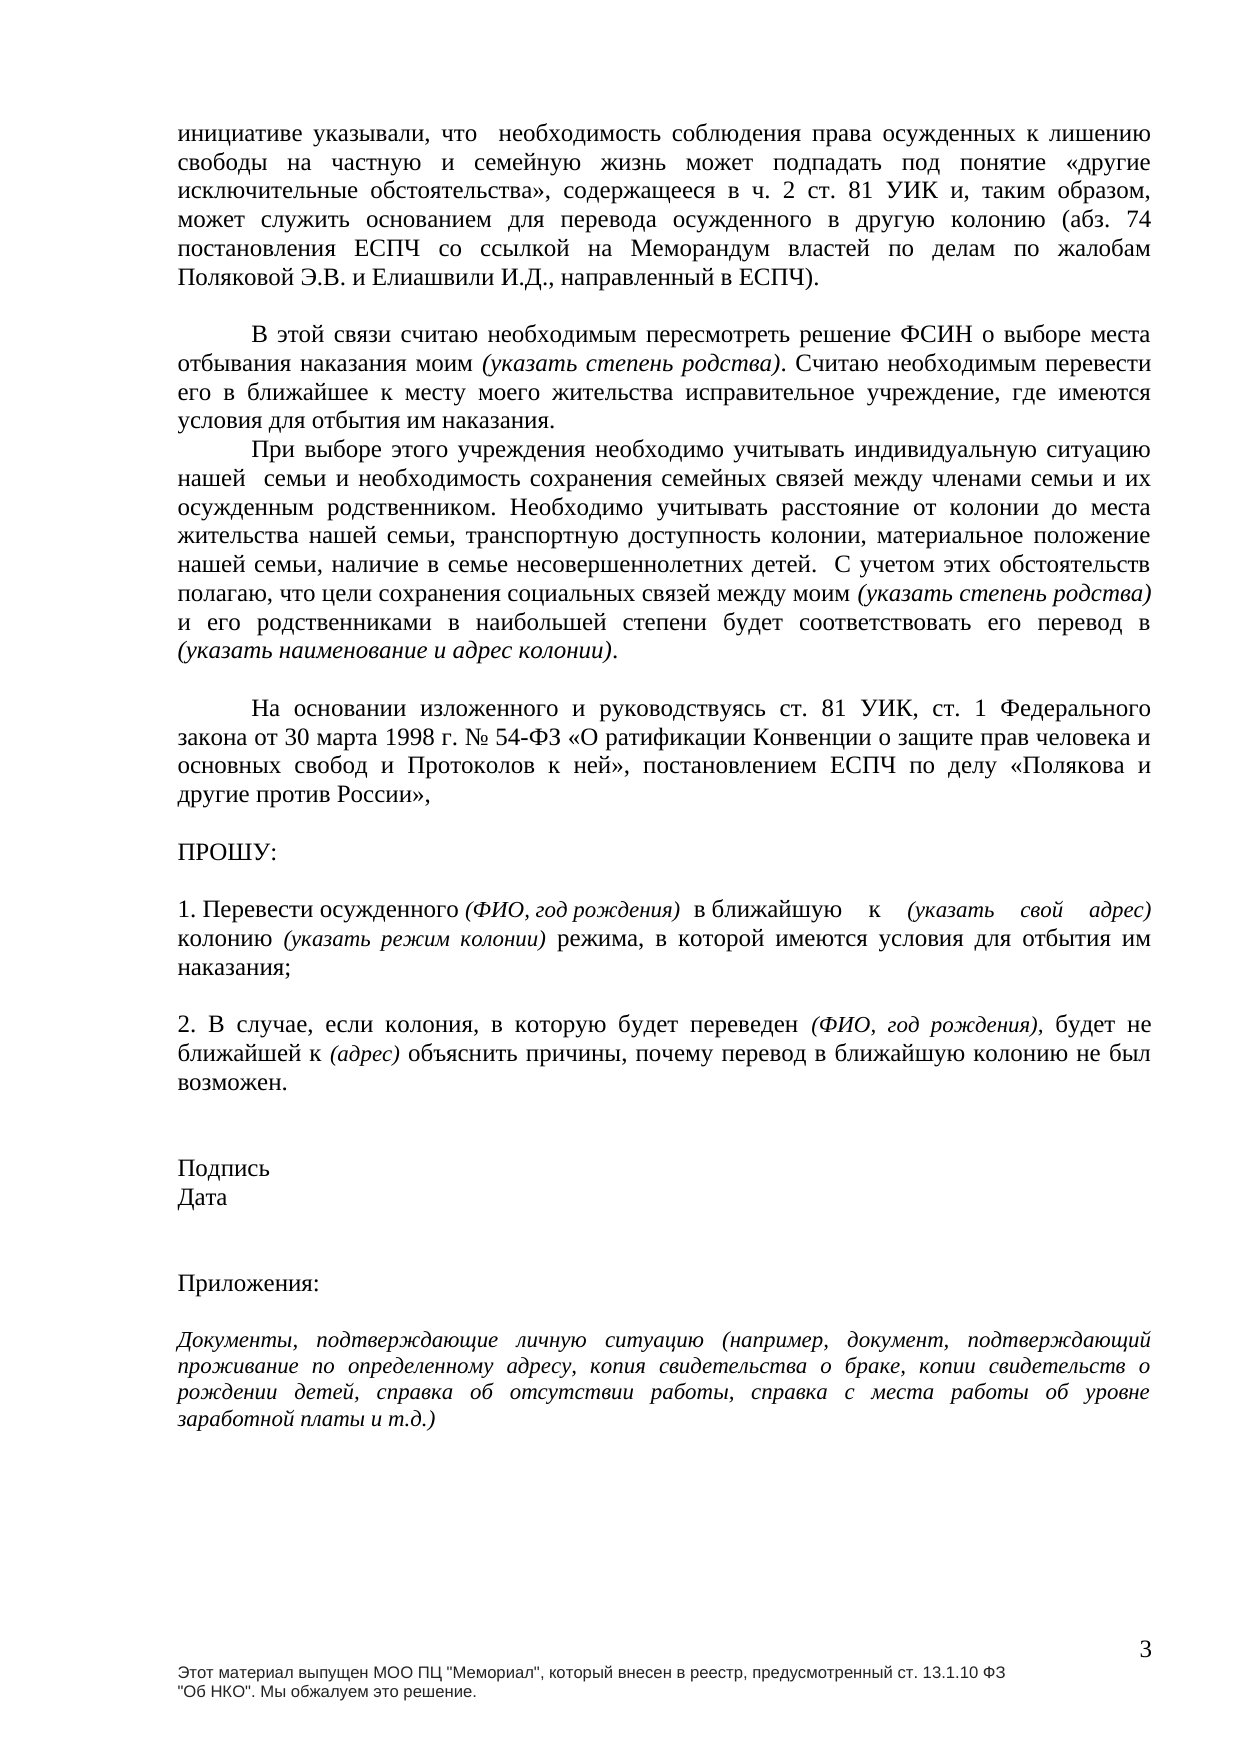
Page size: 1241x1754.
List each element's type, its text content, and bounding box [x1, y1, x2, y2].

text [177, 118, 1152, 291]
text Подпись [177, 1153, 1152, 1182]
text 2. В случае, если колония, в которую будет переведен (ФИО, год рождения), будет не ближайшей к (адрес) объяснить причины, почему перевод в ближайшую колонию не был возможен. [177, 1009, 1152, 1096]
text Приложения: [177, 1268, 1152, 1297]
text В этой связи считаю необходимым пересмотреть решение ФСИН о выборе места отбывания наказания моим (указать степень родства). Считаю необходимым перевести его в ближайшее к месту моего жительства исправительное учреждение, где имеются условия для отбытия им наказания. [177, 319, 1152, 434]
text ПРОШУ: [177, 837, 1152, 866]
text Документы, подтверждающие личную ситуацию (например, документ, подтверждающий проживание по определенному адресу, копия свидетельства о браке, копии свидетельств о рождении детей, справка об отсутствии работы, справка с места работы об уровне заработной платы и т.д.) [177, 1326, 1152, 1431]
text 1. Перевести осужденного (ФИО, год рождения) в ближайшую к (указать свой адрес) колонию (указать режим колонии) режима, в которой имеются условия для отбытия им наказания; [177, 894, 1152, 981]
text На основании изложенного и руководствуясь ст. 81 УИК, ст. 1 Федерального закона от 30 марта 1998 г. № 54-ФЗ «О ратификации Конвенции о защите прав человека и основных свобод и Протоколов к ней», постановлением ЕСПЧ по делу «Полякова и другие против России», [177, 693, 1152, 808]
text При выборе этого учреждения необходимо учитывать индивидуальную ситуацию нашей семьи и необходимость сохранения семейных связей между членами семьи и их осужденным родственником. Необходимо учитывать расстояние от колонии до места жительства нашей семьи, транспортную доступность колонии, материальное положение нашей семьи, наличие в семье несовершеннолетних детей. С учетом этих обстоятельств полагаю, что цели сохранения социальных связей между моим (указать степень родства) и его родственниками в наибольшей степени будет соответствовать его перевод в (указать наименование и адрес колонии). [177, 434, 1152, 664]
text Дата [177, 1182, 1152, 1211]
